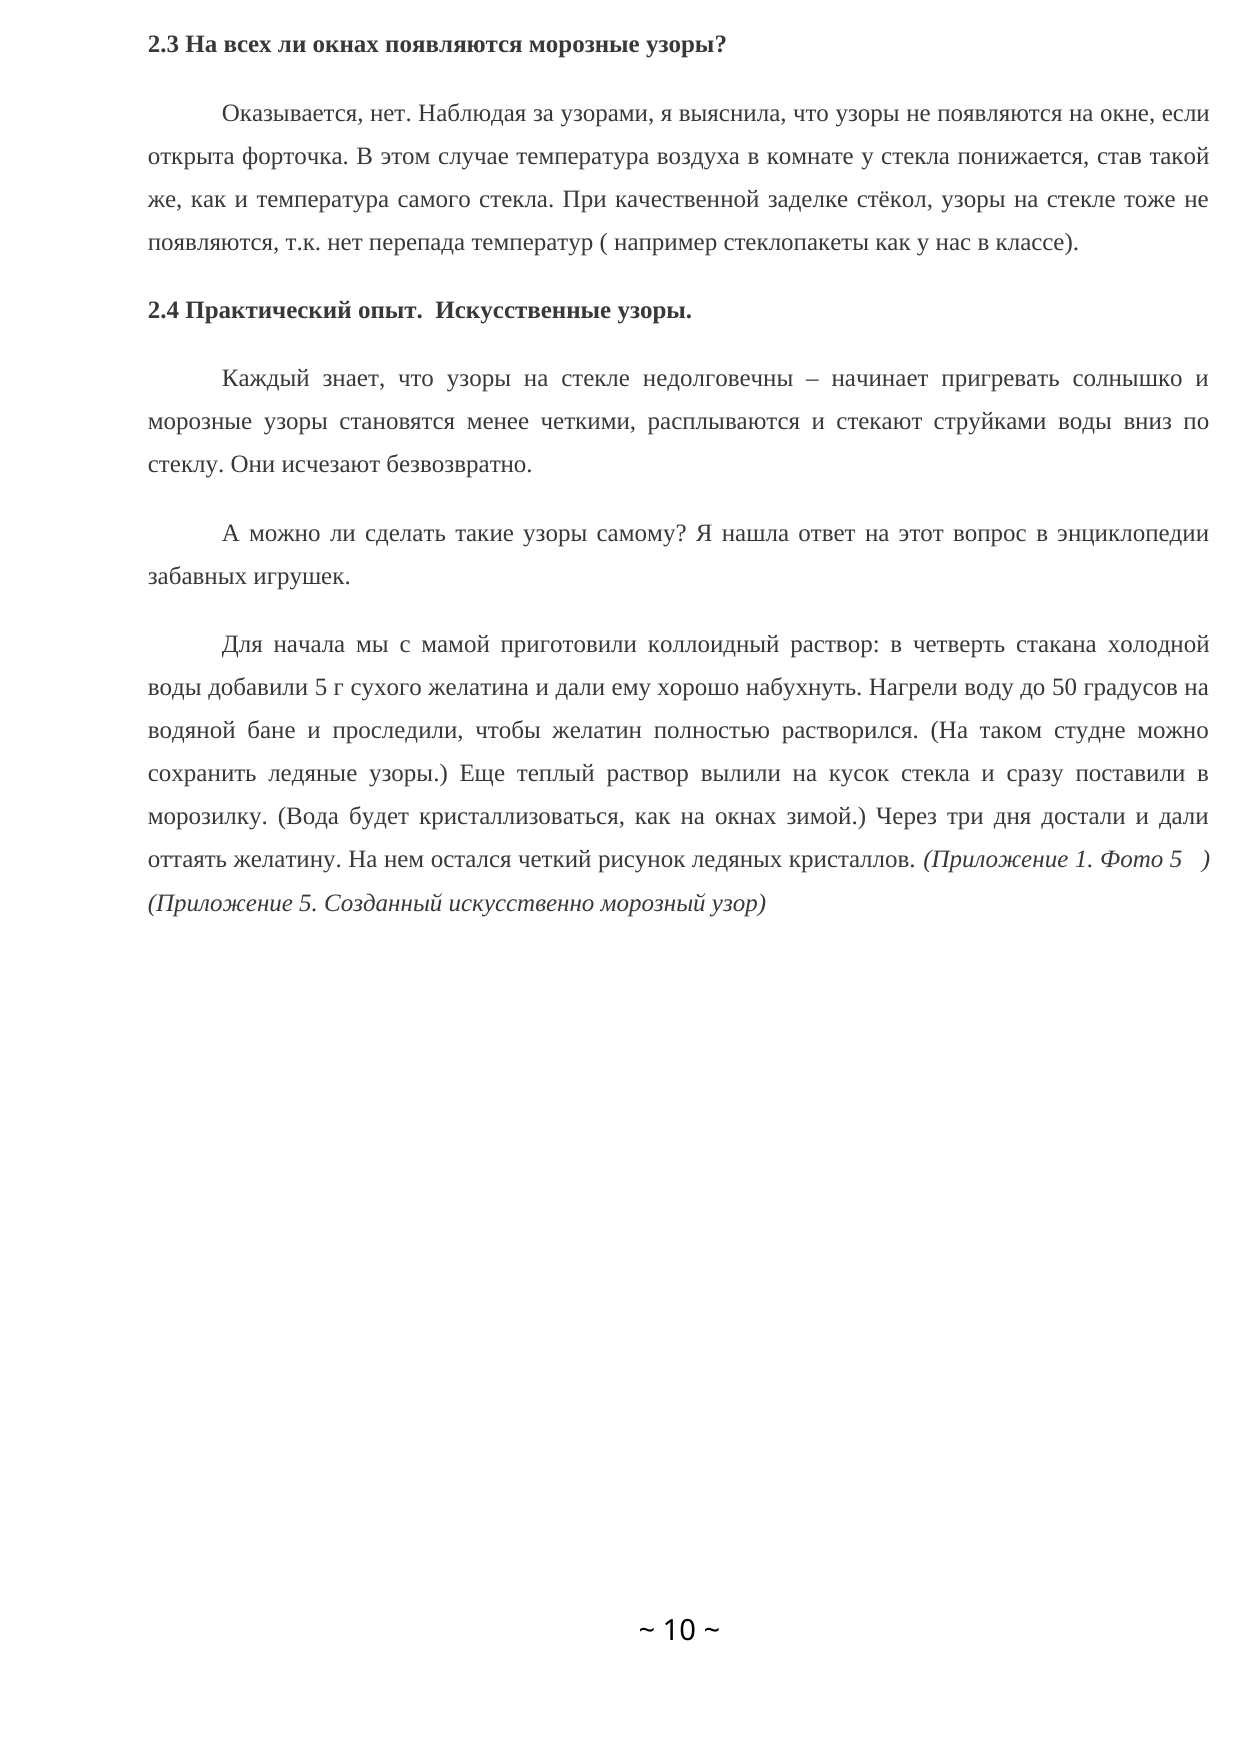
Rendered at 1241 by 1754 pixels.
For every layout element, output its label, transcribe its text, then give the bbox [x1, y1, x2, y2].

text Оказывается, нет. Наблюдая за узорами, я выяснила, что узоры не появляются на окне, если открыта форточка. В этом случае температура воздуха в комнате у стекла понижается, став такой же, как и температура самого стекла. При качественной заделке стёкол, узоры на стекле тоже не появляются, т.к. нет перепада температур ( например стеклопакеты как у нас в классе). [148, 98, 1211, 256]
text 2.4 Практический опыт. Искусственные узоры. [148, 295, 1211, 324]
text Для начала мы с мамой приготовили коллоидный раствор: в четверть стакана холодной воды добавили 5 г сухого желатина и дали ему хорошо набухнуть. Нагрели воду до 50 градусов на водяной бане и проследили, чтобы желатин полностью растворился. (На таком студне можно сохранить ледяные узоры.) Еще теплый раствор вылили на кусок стекла и сразу поставили в морозилку. (Вода будет кристаллизоваться, как на окнах зимой.) Через три дня достали и дали оттаять желатину. На нем остался четкий рисунок ледяных кристаллов. (Приложение 1. Фото 5 ) (Приложение 5. Созданный искусственно морозный узор) [148, 629, 1211, 916]
text А можно ли сделать такие узоры самому? Я нашла ответ на этот вопрос в энциклопедии забавных игрушек. [148, 518, 1211, 589]
text Каждый знает, что узоры на стекле недолговечны – начинает пригревать солнышко и морозные узоры становятся менее четкими, расплываются и стекают струйками воды вниз по стеклу. Они исчезают безвозвратно. [148, 363, 1211, 478]
text 2.3 На всех ли окнах появляются морозные узоры? [148, 29, 1211, 58]
